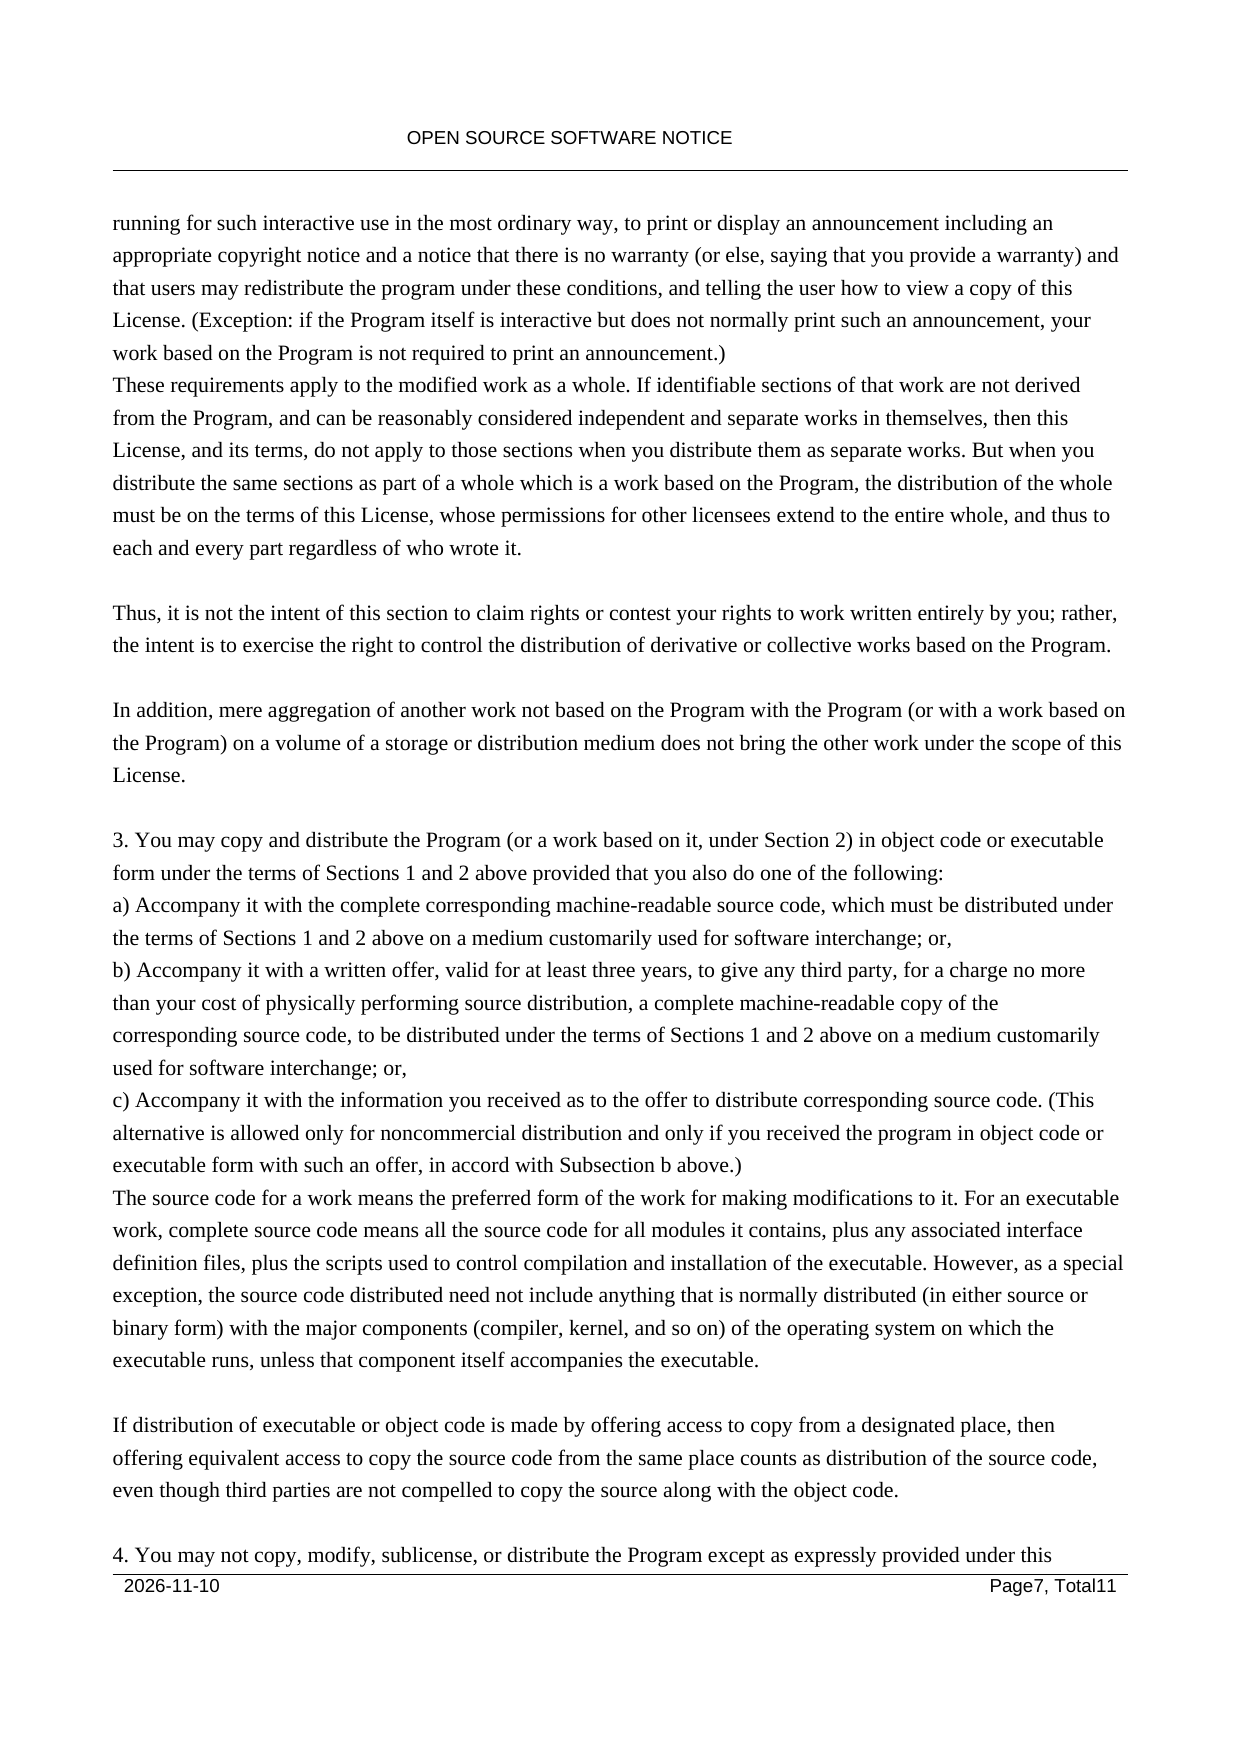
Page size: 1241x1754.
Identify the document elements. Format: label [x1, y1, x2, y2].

text [112, 206, 1128, 1571]
